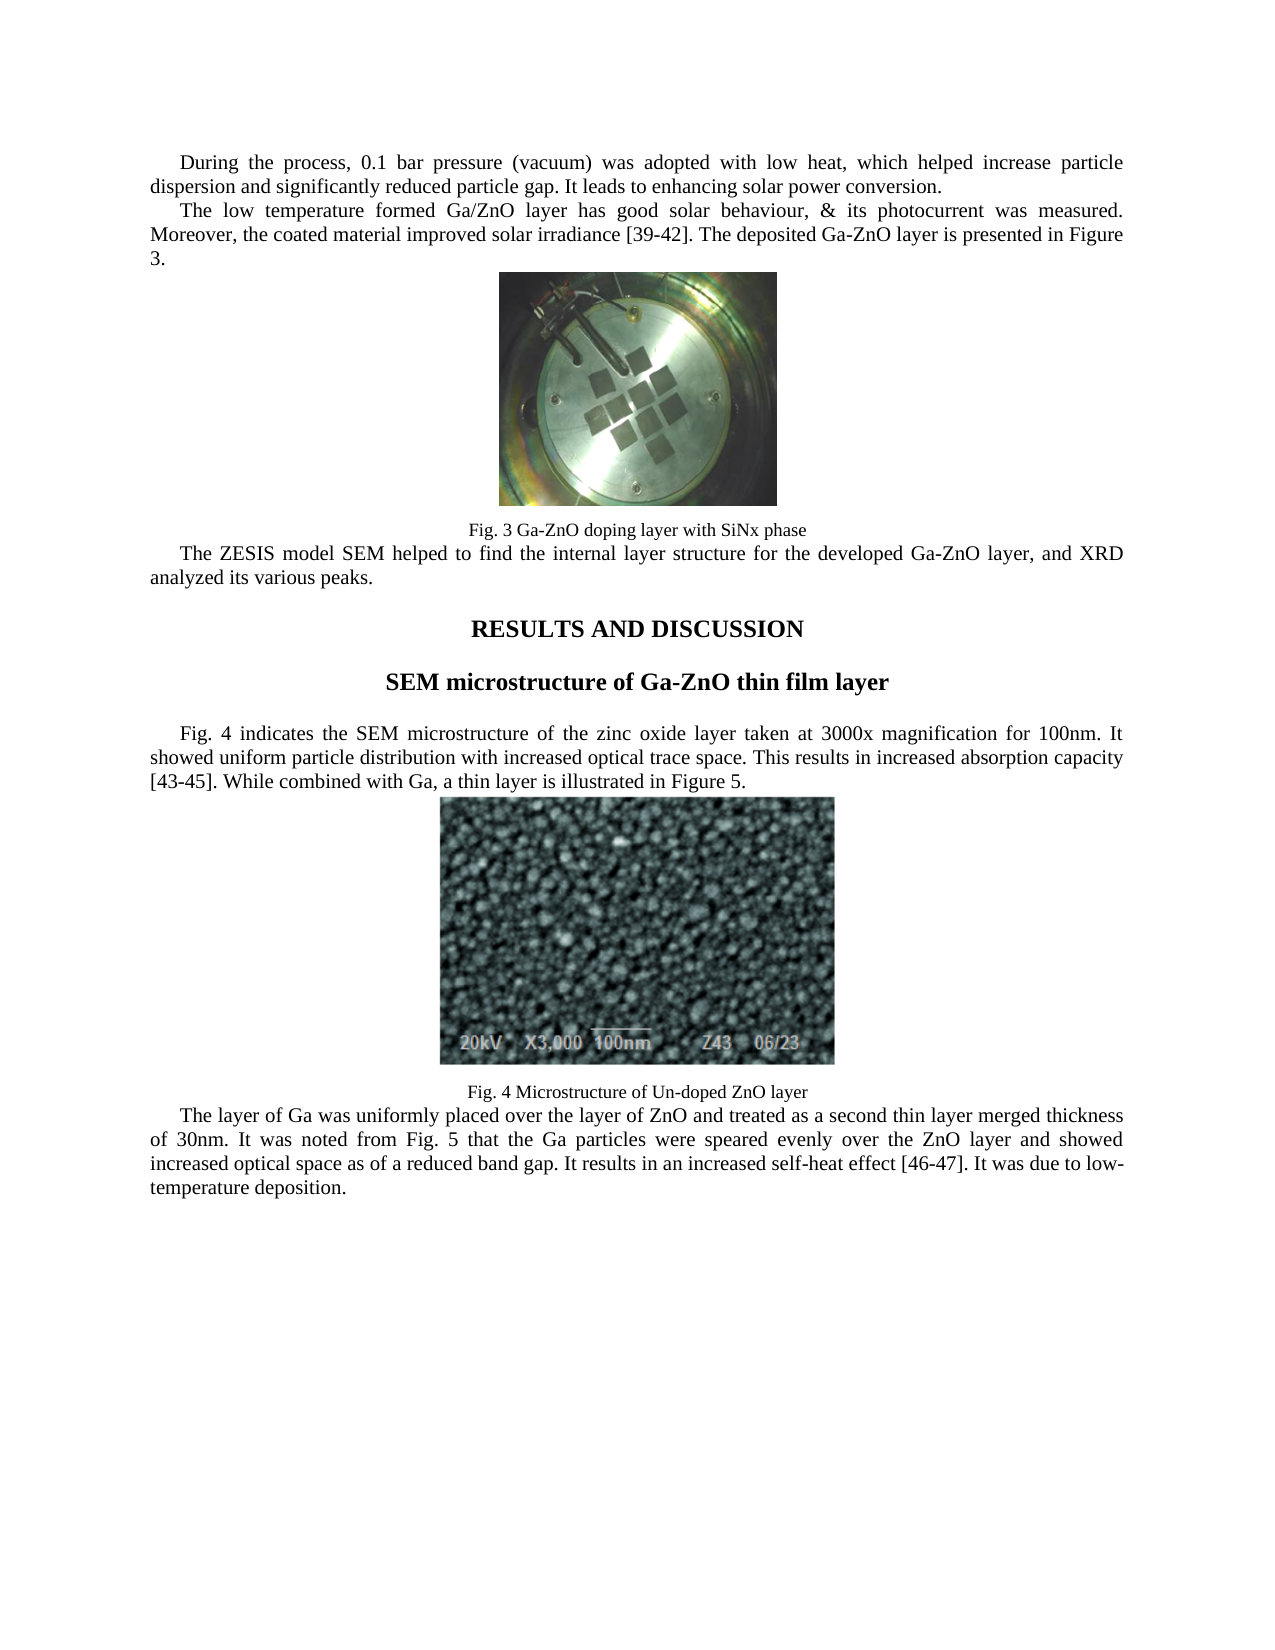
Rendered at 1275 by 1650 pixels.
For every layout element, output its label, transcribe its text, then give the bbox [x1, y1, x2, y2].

text Fig. 4 indicates the SEM microstructure of the zinc oxide layer taken at 3000x magnification for 100nm. It showed uniform particle distribution with increased optical trace space. This results in increased absorption capacity [43-45]. While combined with Ga, a thin layer is illustrated in Figure 5. [150, 721, 1125, 793]
subtitle SEM microstructure of Ga-ZnO thin film layer [150, 667, 1125, 696]
text During the process, 0.1 bar pressure (vacuum) was adopted with low heat, which helped increase particle dispersion and significantly reduced particle gap. It leads to enhancing solar power conversion. [150, 150, 1125, 198]
text The layer of Ga was uniformly placed over the layer of ZnO and treated as a second thin layer merged thickness of 30nm. It was noted from Fig. 5 that the Ga particles were speared evenly over the ZnO layer and showed increased optical space as of a reduced band gap. It results in an increased self-heat effect [46-47]. It was due to low-temperature deposition. [150, 1102, 1125, 1199]
text The low temperature formed Ga/ZnO layer has good solar behaviour, & its photocurrent was measured. Moreover, the coated material improved solar irradiance [39-42]. The deposited Ga-ZnO layer is presented in Figure 3. [150, 198, 1125, 270]
text Fig. 4 Microstructure of Un-doped ZnO layer [150, 1081, 1125, 1102]
picture [436, 793, 839, 1069]
text The ZESIS model SEM helped to find the internal layer structure for the developed Ga-ZnO layer, and XRD analyzed its various peaks. [150, 541, 1125, 589]
subtitle Results and Discussion [150, 614, 1125, 642]
text Fig. 3 Ga-ZnO doping layer with SiNx phase [150, 519, 1125, 541]
picture [497, 270, 778, 507]
